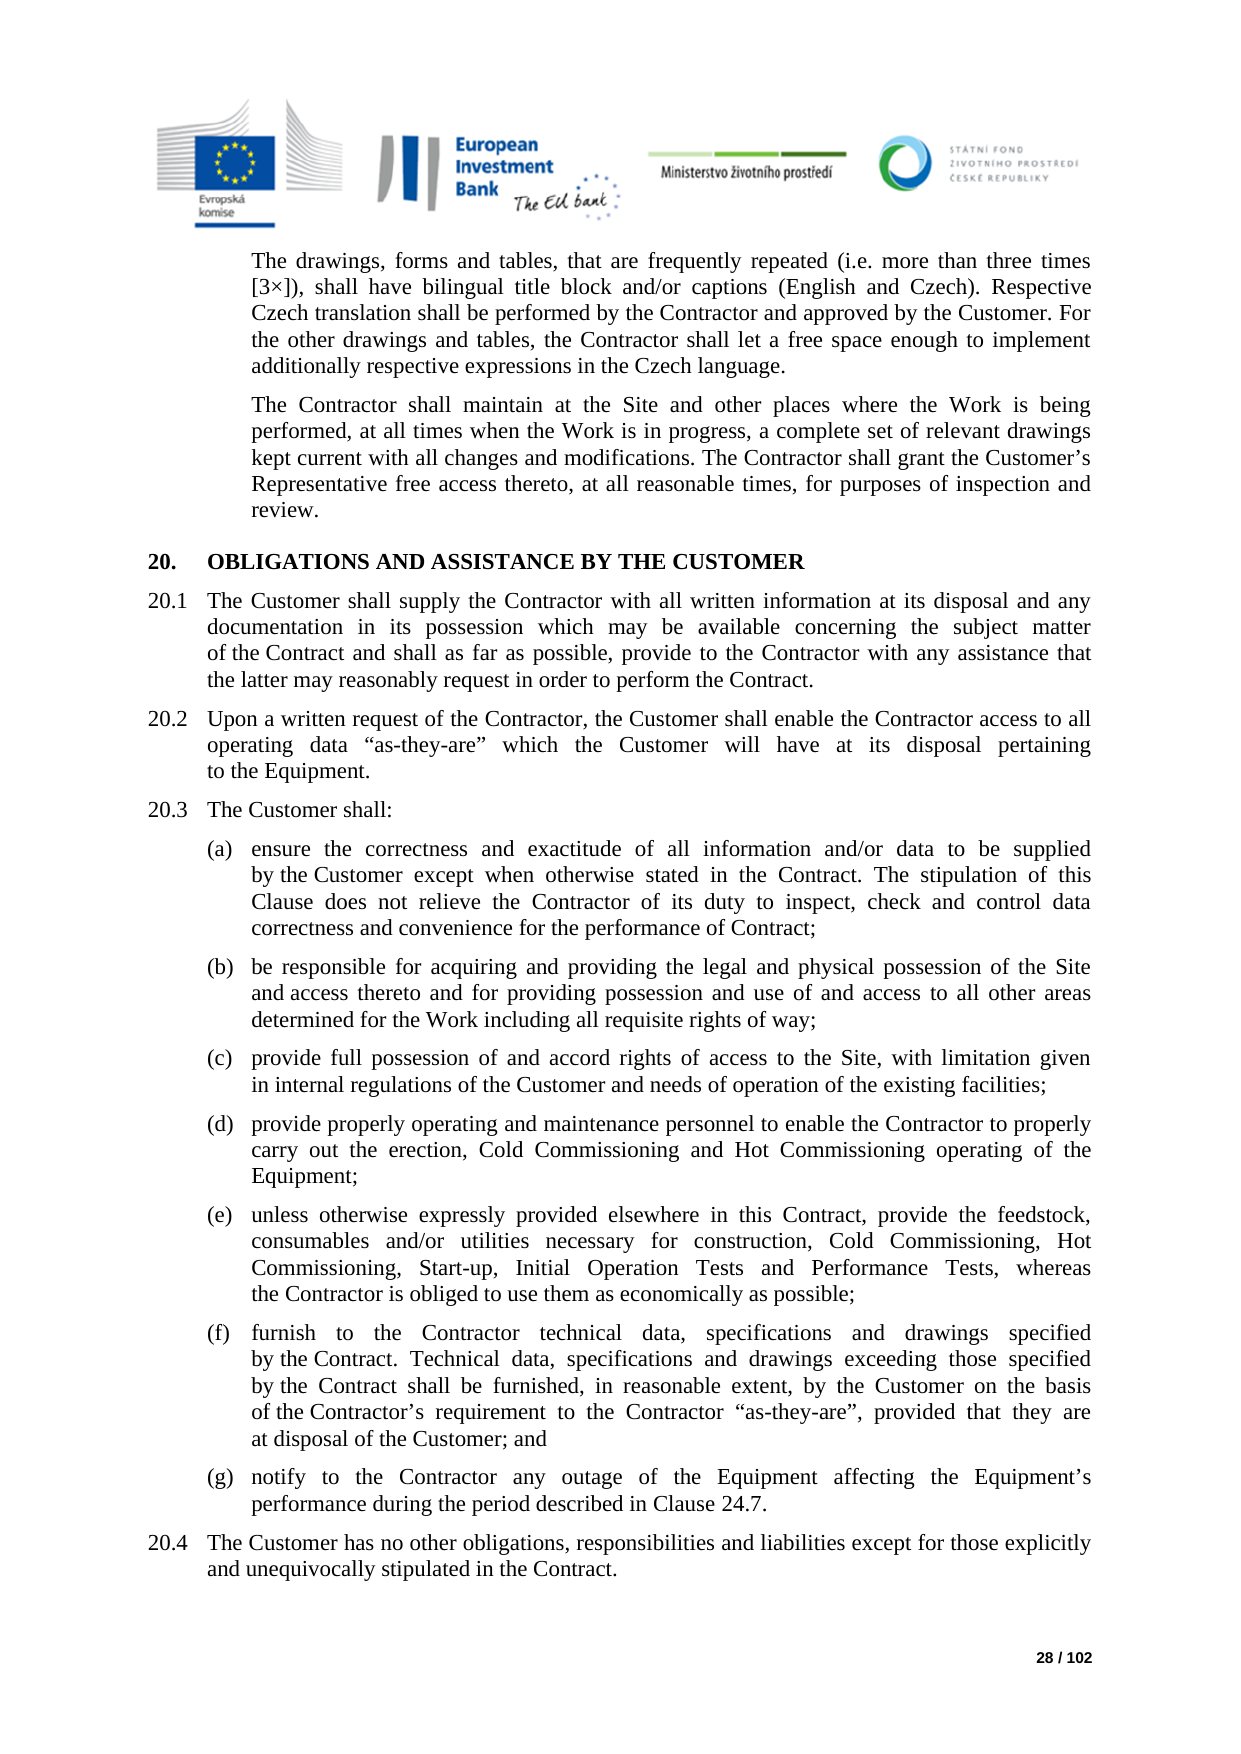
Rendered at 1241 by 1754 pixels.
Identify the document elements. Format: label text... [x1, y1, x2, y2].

text notify to the Contractor any outage of the Equipment affecting the Equipment’s performance during the period described in Clause 24.7. [207, 1463, 1092, 1516]
text furnish to the Contractor technical data, specifications and drawings specified by the Contract. Technical data, specifications and drawings exceeding those specified by the Contract shall be furnished, in reasonable extent, by the Customer on the basis of the Contractor’s requirement to the Contractor “as-they-are”, provided that they are at disposal of the Customer; and [207, 1319, 1092, 1451]
text unless otherwise expressly provided elsewhere in this Contract, provide the feedstock, consumables and/or utilities necessary for construction, Cold Commissioning, Hot Commissioning, Start-up, Initial Operation Tests and Performance Tests, whereas the Contractor is obliged to use them as economically as possible; [207, 1201, 1092, 1307]
picture [147, 87, 1093, 235]
text The Customer has no other obligations, responsibilities and liabilities except for those explicitly and unequivocally stipulated in the Contract. [148, 1529, 1092, 1581]
text provide full possession of and accord rights of access to the Site, with limitation given in internal regulations of the Customer and needs of operation of the existing facilities; [207, 1044, 1092, 1097]
text OBLIGATIONS AND ASSISTANCE BY THE CUSTOMER [148, 548, 1092, 574]
text Upon a written request of the Contractor, the Customer shall enable the Contractor access to all operating data “as-they-are” which the Customer will have at its disposal pertaining to the Equipment. [148, 704, 1092, 784]
text The Customer shall supply the Contractor with all written information at its disposal and any documentation in its possession which may be available concerning the subject matter of the Contract and shall as far as possible, provide to the Contractor with any assistance that the latter may reasonably request in order to perform the Contract. [148, 587, 1092, 692]
text provide properly operating and maintenance personnel to enable the Contractor to properly carry out the erection, Cold Commissioning and Hot Commissioning operating of the Equipment; [207, 1110, 1092, 1189]
text be responsible for acquiring and providing the legal and physical possession of the Site and access thereto and for providing possession and use of and access to all other areas determined for the Work including all requisite rights of way; [207, 953, 1092, 1032]
text The drawings, forms and tables, that are frequently repeated (i.e. more than three times [3×]), shall have bilingual title block and/or captions (English and Czech). Respective Czech translation shall be performed by the Contractor and approved by the Customer. For the other drawings and tables, the Contractor shall let a free space enough to implement additionally respective expressions in the Czech language. [251, 247, 1092, 378]
text ensure the correctness and exactitude of all information and/or data to be supplied by the Customer except when otherwise stated in the Contract. The stipulation of this Clause does not relieve the Contractor of its duty to inspect, check and control data correctness and convenience for the performance of Contract; [207, 835, 1092, 940]
text The Contractor shall maintain at the Site and other places where the Work is being performed, at all times when the Work is in progress, a complete set of relevant drawings kept current with all changes and modifications. The Contractor shall grant the Customer’s Representative free access thereto, at all reasonable times, for purposes of inspection and review. [251, 391, 1092, 523]
text The Customer shall: [148, 796, 1092, 822]
